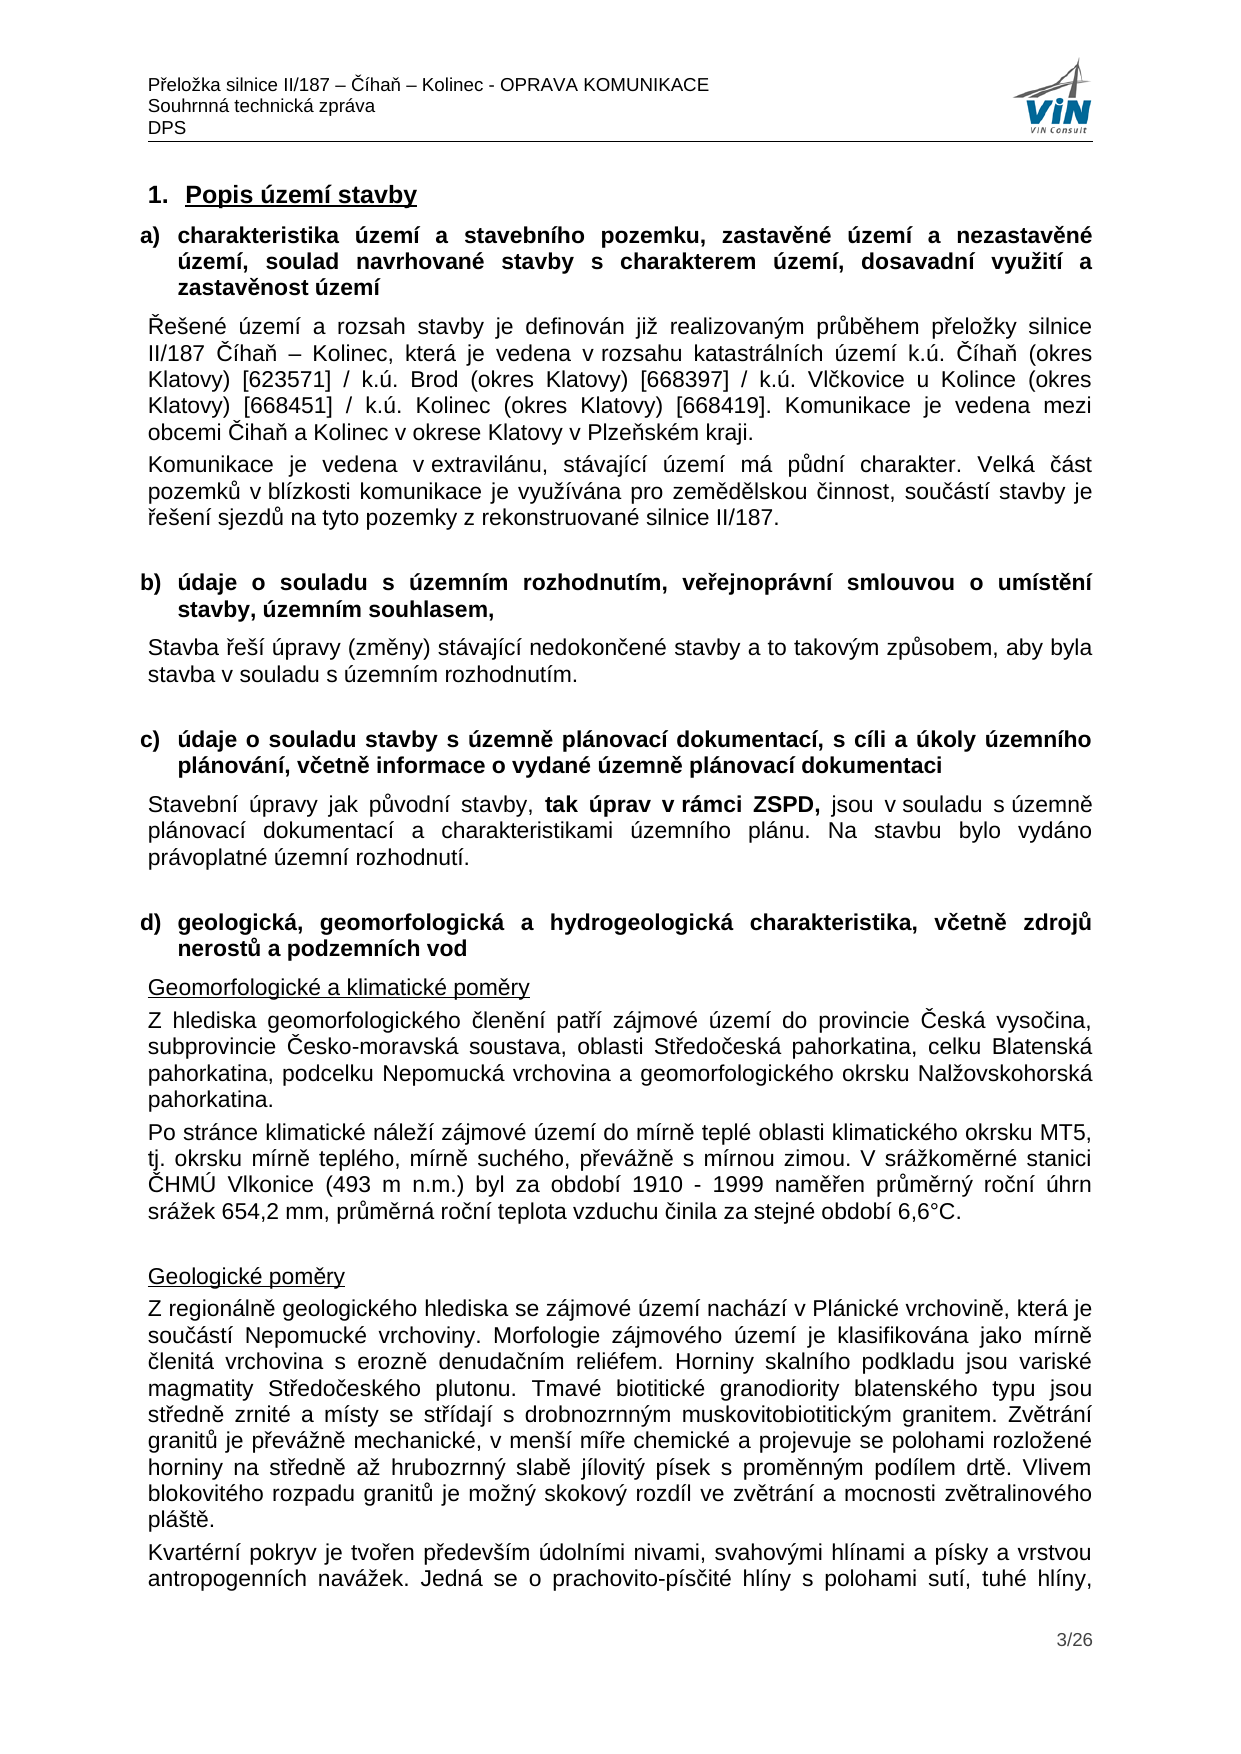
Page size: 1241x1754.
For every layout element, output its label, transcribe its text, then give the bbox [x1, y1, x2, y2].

text Komunikace je vedena v extravilánu, stávající území má půdní charakter. Velká část pozemků v blízkosti komunikace je využívána pro zemědělskou činnost, součástí stavby je řešení sjezdů na tyto pozemky z rekonstruované silnice II/187. [148, 451, 1093, 530]
list charakteristika území a stavebního pozemku, zastavěné území a nezastavěné území, soulad navrhované stavby s charakterem území, dosavadní využití a zastavěnost území [140, 222, 1093, 301]
text Řešené území a rozsah stavby je definován již realizovaným průběhem přeložky silnice II/187 Číhaň – Kolinec, která je vedena v rozsahu katastrálních území k.ú. Číhaň (okres Klatovy) [623571] / k.ú. Brod (okres Klatovy) [668397] / k.ú. Vlčkovice u Kolince (okres Klatovy) [668451] / k.ú. Kolinec (okres Klatovy) [668419]. Komunikace je vedena mezi obcemi Čihaň a Kolinec v okrese Klatovy v Plzeňském kraji. [148, 313, 1093, 445]
text Stavební úpravy jak původní stavby, tak úprav v rámci ZSPD, jsou v souladu s územně plánovací dokumentací a charakteristikami územního plánu. Na stavbu bylo vydáno právoplatné územní rozhodnutí. [148, 791, 1093, 870]
text Geologické poměry [148, 1263, 1093, 1289]
list údaje o souladu stavby s územně plánovací dokumentací, s cíli a úkoly územního plánování, včetně informace o vydané územně plánovací dokumentaci [140, 726, 1093, 779]
text Stavba řeší úpravy (změny) stávající nedokončené stavby a to takovým způsobem, aby byla stavba v souladu s územním rozhodnutím. [148, 634, 1093, 687]
text Po stránce klimatické náleží zájmové území do mírně teplé oblasti klimatického okrsku MT5, tj. okrsku mírně teplého, mírně suchého, převážně s mírnou zimou. V srážkoměrné stanici ČHMÚ Vlkonice (493 m n.m.) byl za období 1910 - 1999 naměřen průměrný roční úhrn srážek 654,2 mm, průměrná roční teplota vzduchu činila za stejné období 6,6°C. [148, 1118, 1093, 1224]
text Z hlediska geomorfologického členění patří zájmové území do provincie Česká vysočina, subprovincie Česko-moravská soustava, oblasti Středočeská pahorkatina, celku Blatenská pahorkatina, podcelku Nepomucká vrchovina a geomorfologického okrsku Nalžovskohorská pahorkatina. [148, 1007, 1093, 1112]
list geologická, geomorfologická a hydrogeologická charakteristika, včetně zdrojů nerostů a podzemních vod [140, 909, 1093, 962]
text Geomorfologické a klimatické poměry [148, 974, 1093, 1001]
list údaje o souladu s územním rozhodnutím, veřejnoprávní smlouvou o umístění stavby, územním souhlasem, [140, 569, 1093, 622]
text Z regionálně geologického hlediska se zájmové území nachází v Plánické vrchovině, která je součástí Nepomucké vrchoviny. Morfologie zájmového území je klasifikována jako mírně členitá vrchovina s erozně denudačním reliéfem. Horniny skalního podkladu jsou variské magmatity Středočeského plutonu. Tmavé biotitické granodiority blatenského typu jsou středně zrnité a místy se střídají s drobnozrnným muskovitobiotitickým granitem. Zvětrání granitů je převážně mechanické, v menší míře chemické a projevuje se polohami rozložené horniny na středně až hrubozrnný slabě jílovitý písek s proměnným podílem drtě. Vlivem blokovitého rozpadu granitů je možný skokový rozdíl ve zvětrání a mocnosti zvětralinového pláště. [148, 1295, 1093, 1533]
text Popis území stavby [148, 180, 1093, 209]
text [148, 1539, 1093, 1592]
